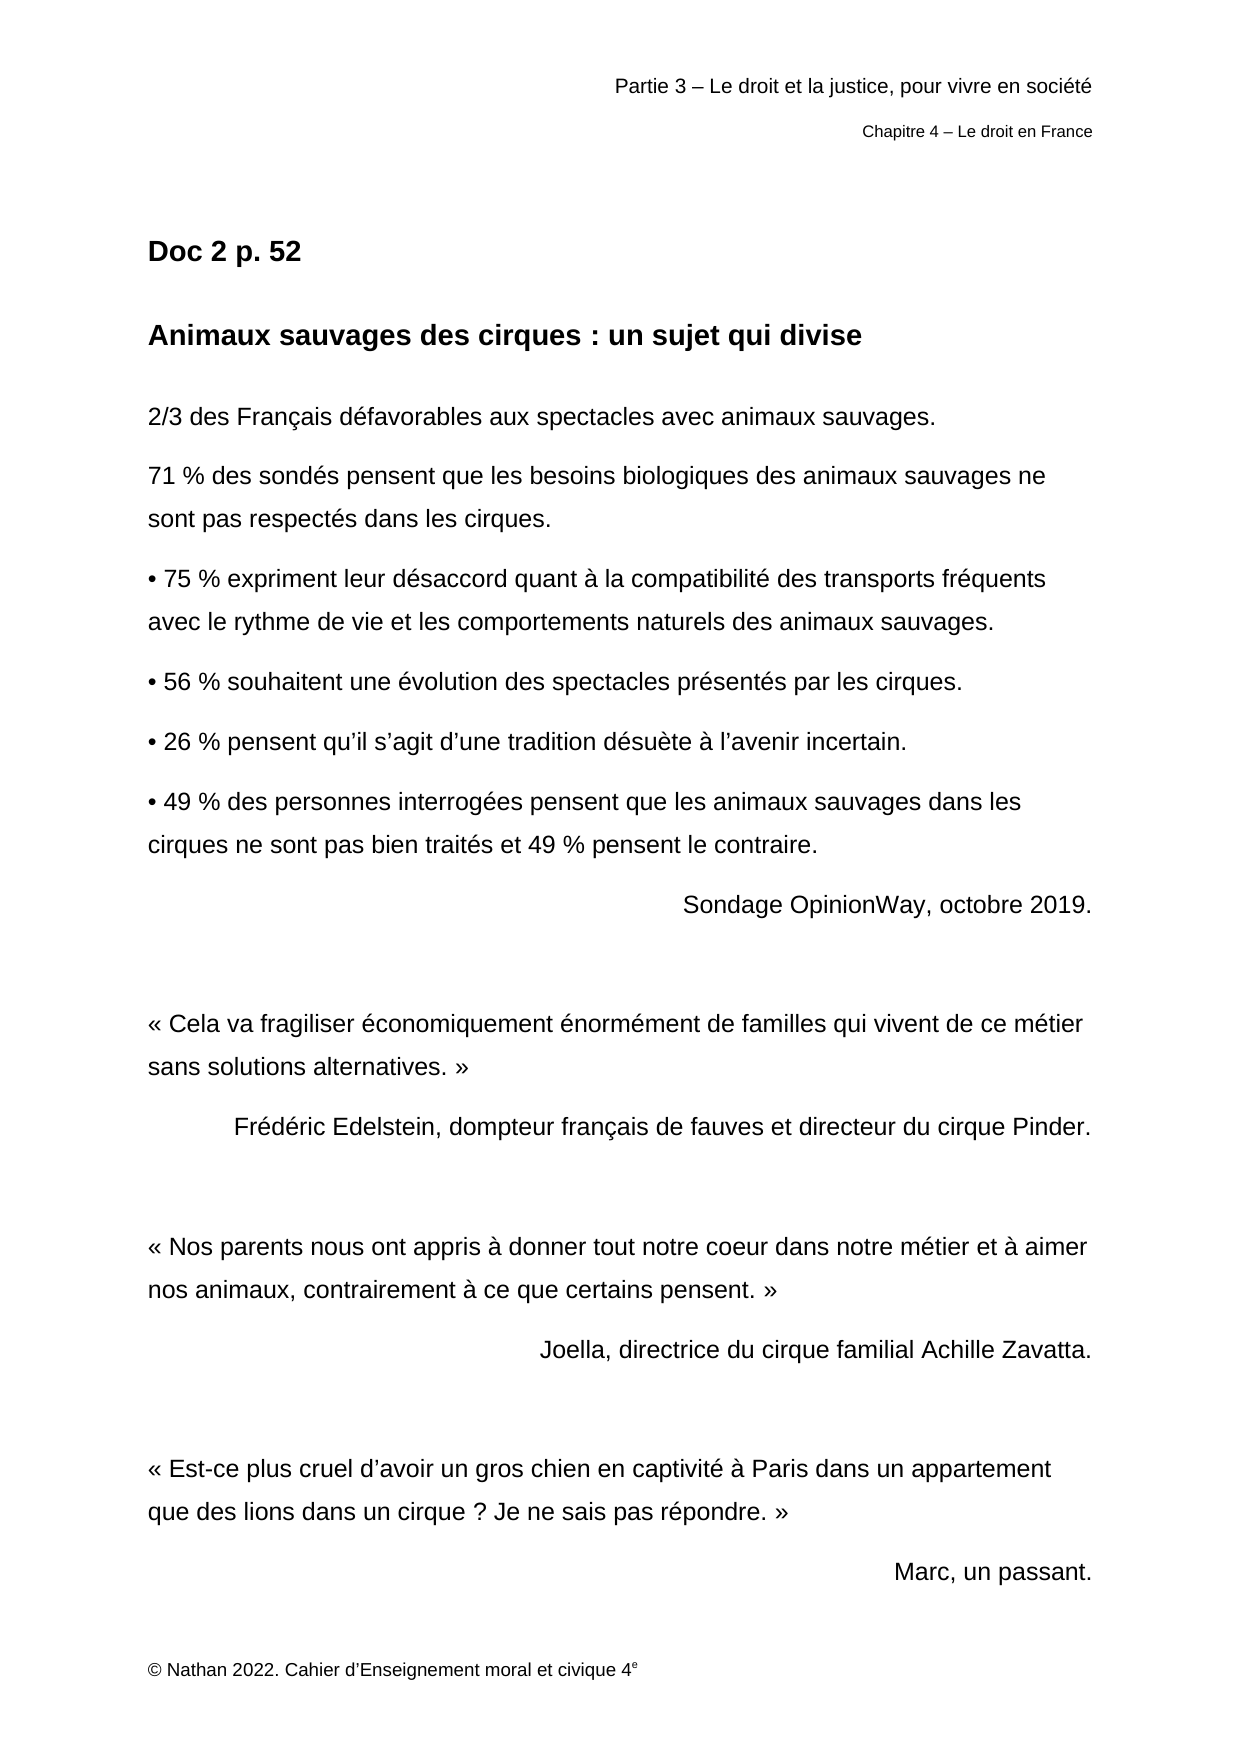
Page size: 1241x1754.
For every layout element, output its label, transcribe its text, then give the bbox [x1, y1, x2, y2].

text 71 % des sondés pensent que les besoins biologiques des animaux sauvages ne sont pas respectés dans les cirques. [148, 461, 1093, 533]
text « Est-ce plus cruel d’avoir un gros chien en captivité à Paris dans un appartement que des lions dans un cirque ? Je ne sais pas répondre. » [148, 1454, 1093, 1526]
text Sondage OpinionWay, octobre 2019. [148, 890, 1093, 918]
text Animaux sauvages des cirques : un sujet qui divise [148, 318, 1093, 351]
text « Cela va fragiliser économiquement énormément de familles qui vivent de ce métier sans solutions alternatives. » [148, 1009, 1093, 1081]
text Doc 2 p. 52 [148, 234, 1093, 268]
text • 49 % des personnes interrogées pensent que les animaux sauvages dans les cirques ne sont pas bien traités et 49 % pensent le contraire. [148, 787, 1093, 859]
text • 75 % expriment leur désaccord quant à la compatibilité des transports fréquents avec le rythme de vie et les comportements naturels des animaux sauvages. [148, 564, 1093, 636]
text • 56 % souhaitent une évolution des spectacles présentés par les cirques. [148, 667, 1093, 696]
text • 26 % pensent qu’il s’agit d’une tradition désuète à l’avenir incertain. [148, 727, 1093, 756]
text Frédéric Edelstein, dompteur français de fauves et directeur du cirque Pinder. [148, 1112, 1093, 1141]
text Joella, directrice du cirque familial Achille Zavatta. [148, 1335, 1093, 1363]
text 2/3 des Français défavorables aux spectacles avec animaux sauvages. [148, 402, 1093, 430]
text Marc, un passant. [148, 1557, 1093, 1586]
text « Nos parents nous ont appris à donner tout notre coeur dans notre métier et à aimer nos animaux, contrairement à ce que certains pensent. » [148, 1232, 1093, 1304]
